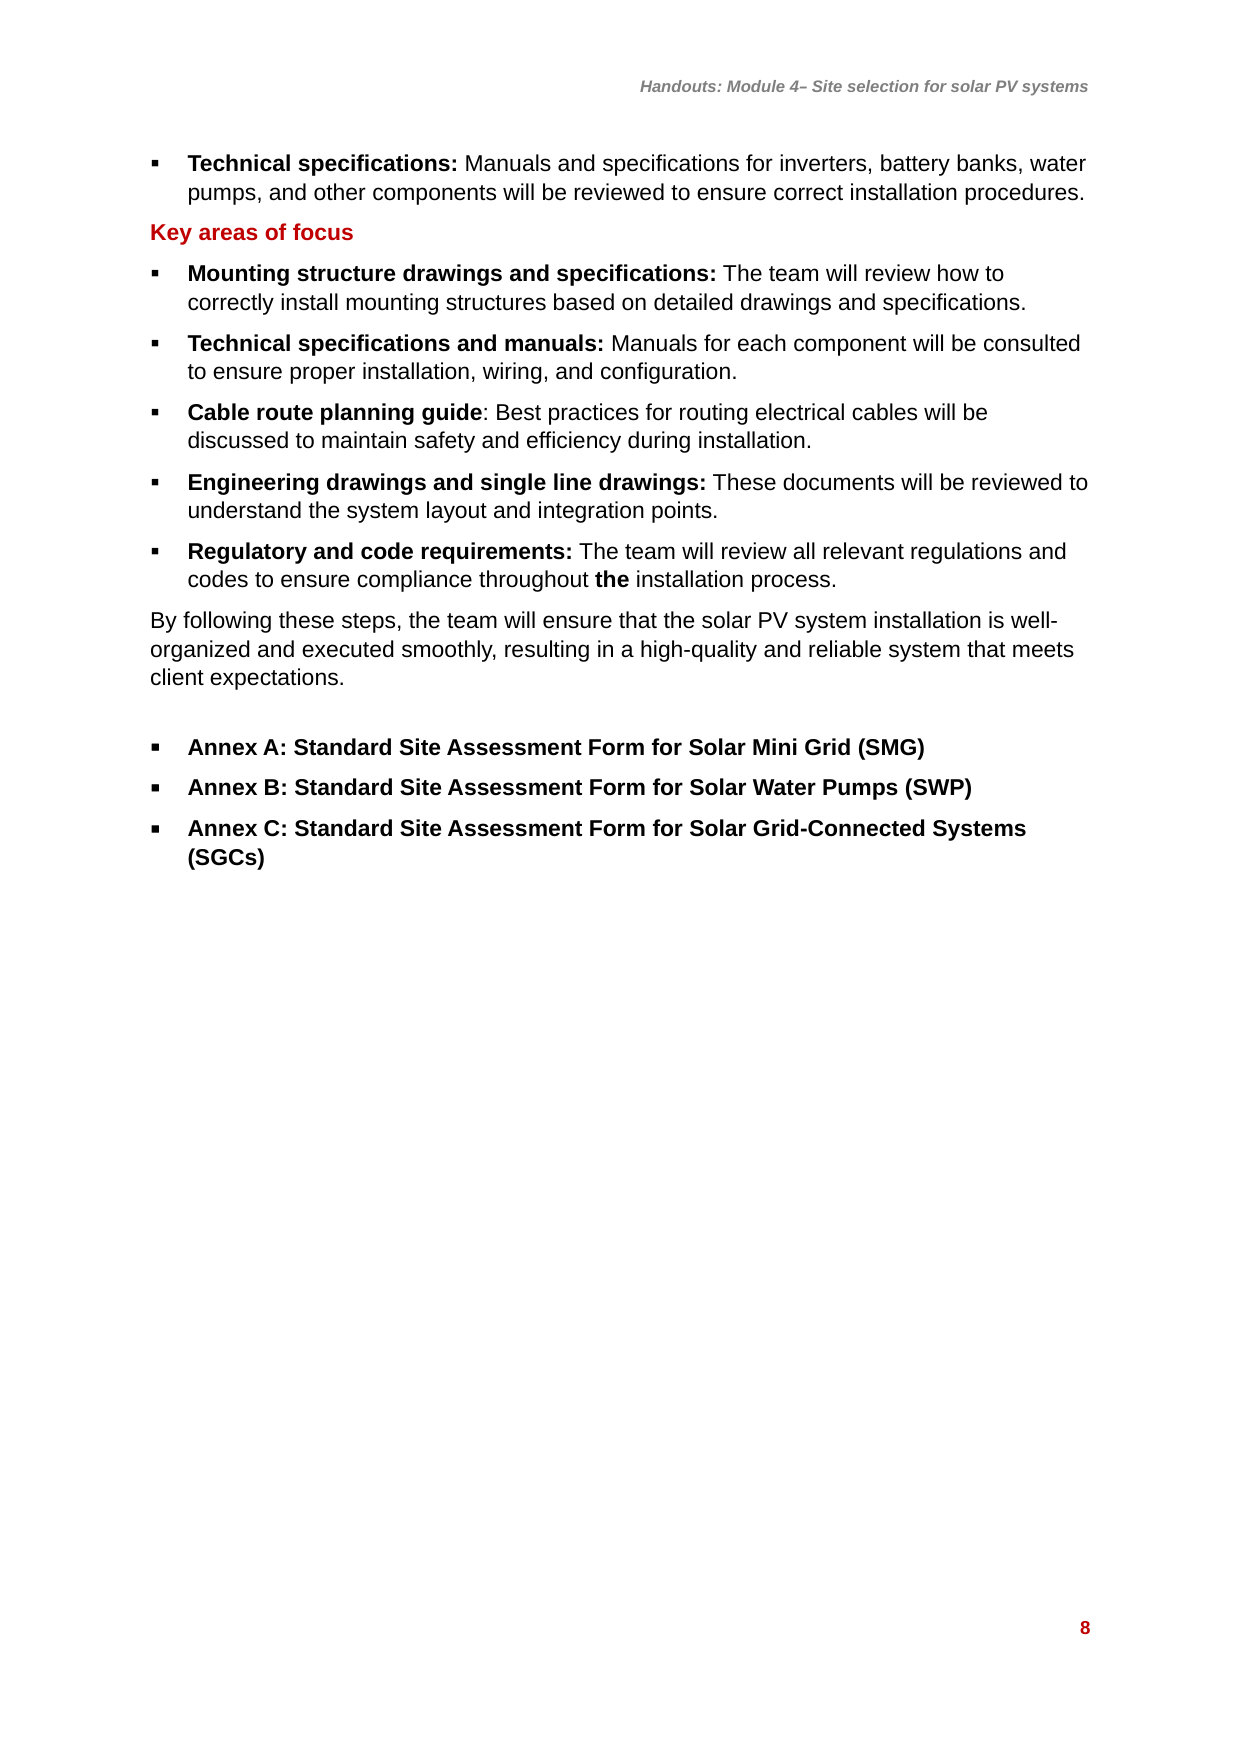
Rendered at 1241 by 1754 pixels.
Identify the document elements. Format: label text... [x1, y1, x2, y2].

list Annex A: Standard Site Assessment Form for Solar Mini Grid (SMG) [150, 733, 1090, 760]
list Cable route planning guide: Best practices for routing electrical cables will be discussed to maintain safety and efficiency during installation. [150, 399, 1090, 454]
text By following these steps, the team will ensure that the solar PV system installation is well-organized and executed smoothly, resulting in a high-quality and reliable system that meets client expectations. [150, 607, 1090, 690]
list Engineering drawings and single line drawings: These documents will be reviewed to understand the system layout and integration points. [150, 468, 1090, 523]
subtitle Key areas of focus [150, 219, 1090, 246]
list Annex C: Standard Site Assessment Form for Solar Grid-Connected Systems (SGCs) [150, 815, 1090, 870]
list Mounting structure drawings and specifications: The team will review how to correctly install mounting structures based on detailed drawings and specifications. [150, 260, 1090, 315]
list Regulatory and code requirements: The team will review all relevant regulations and codes to ensure compliance throughout the installation process. [150, 538, 1090, 593]
list Technical specifications and manuals: Manuals for each component will be consulted to ensure proper installation, wiring, and configuration. [150, 330, 1090, 384]
list Annex B: Standard Site Assessment Form for Solar Water Pumps (SWP) [150, 774, 1090, 801]
list Technical specifications: Manuals and specifications for inverters, battery banks, water pumps, and other components will be reviewed to ensure correct installation procedures. [150, 150, 1090, 205]
